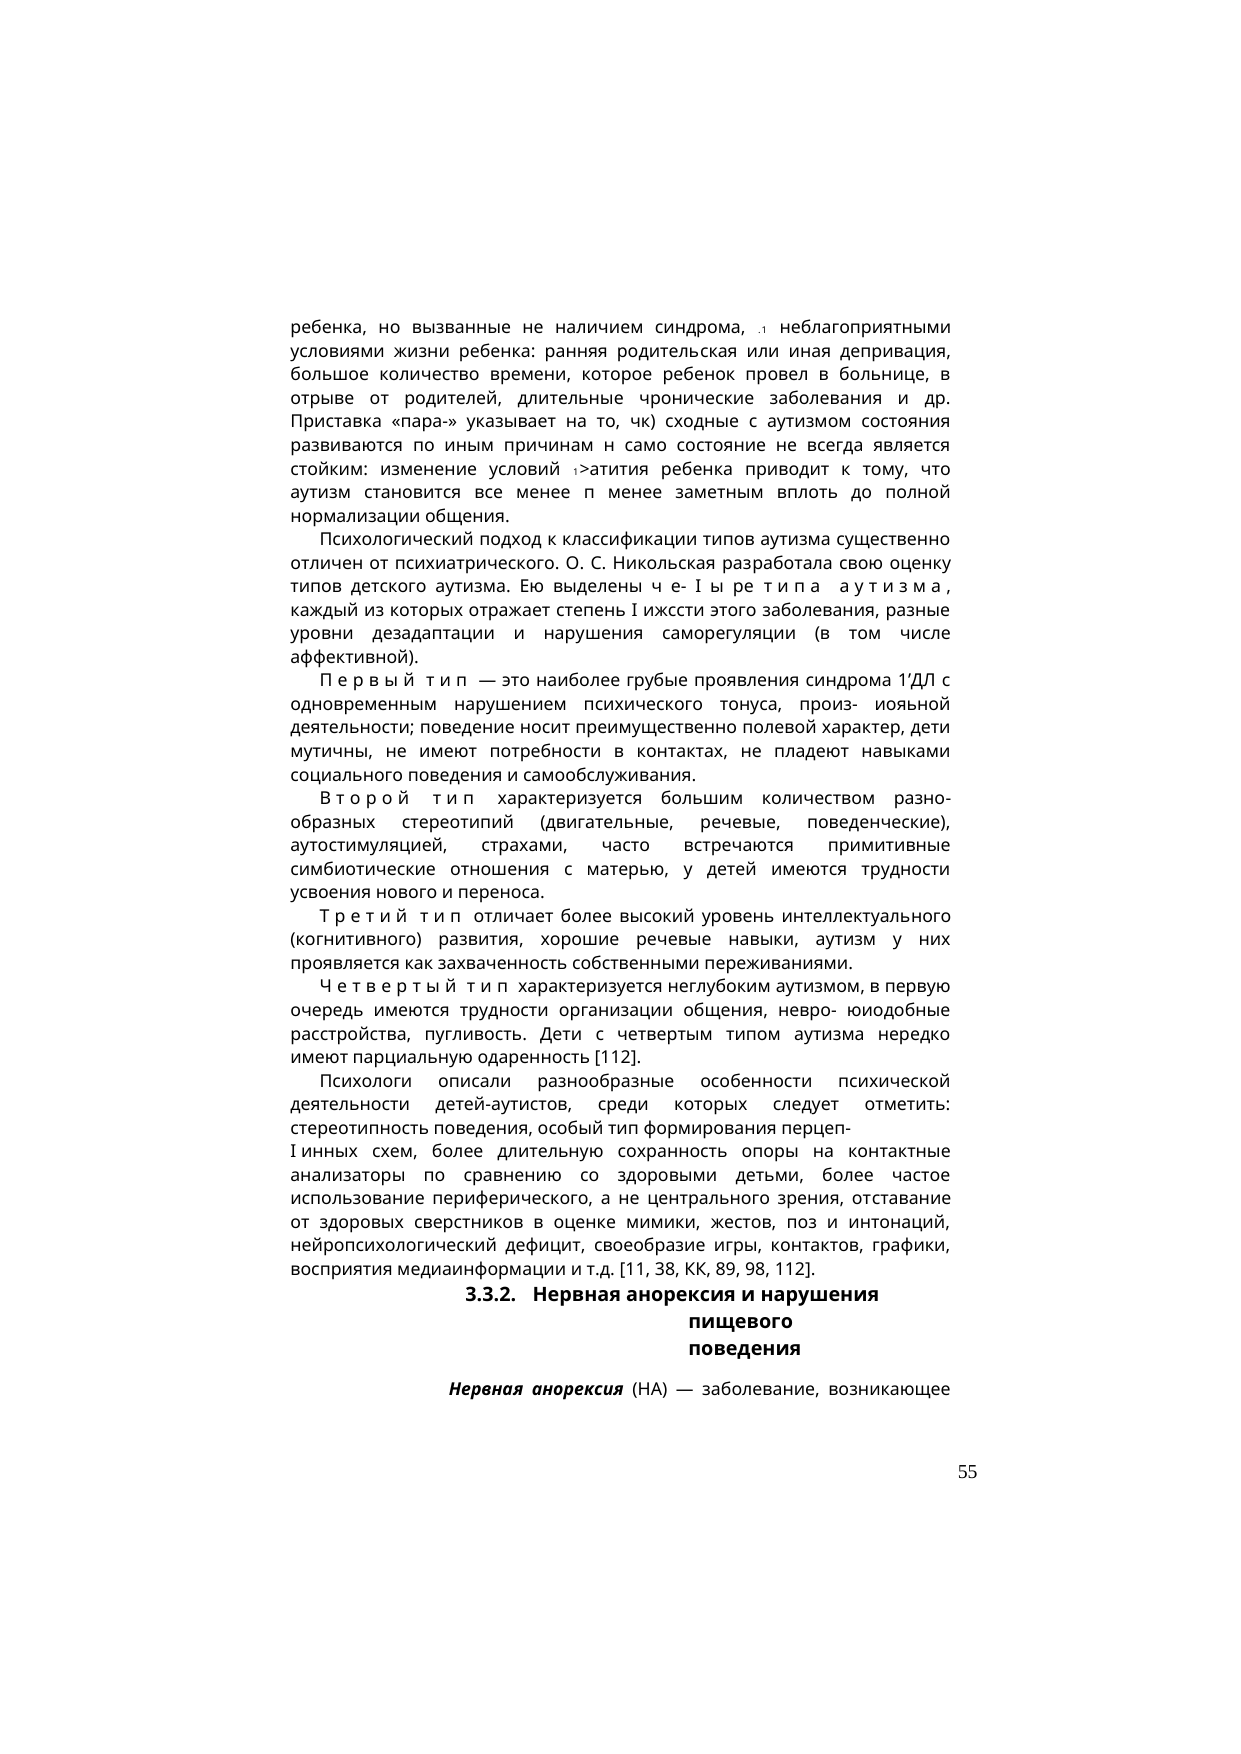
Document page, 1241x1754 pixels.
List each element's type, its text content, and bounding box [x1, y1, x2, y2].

text Первый тип — это наиболее грубые проявления синдрома 1’ДЛ с одновременным нарушением психического тонуса, произ- иояьной деятельности; поведение носит преимущественно полевой характер, дети мутичны, не имеют потребности в контактах, не пладеют навыками социального поведения и самообслуживания. [290, 668, 951, 786]
text Психологи описали разнообразные особенности психической деятельности детей-аутистов, среди которых следует отметить: стереотипность поведения, особый тип формирования перцеп- [290, 1068, 951, 1139]
list инных схем, более длительную сохранность опоры на контактные анализаторы по сравнению со здоровыми детьми, более частое использование периферического, а не центрального зрения, отставание от здоровых сверстников в оценке мимики, жестов, поз и интонаций, нейропсихологический дефицит, своеобразие игры, контактов, графики, восприятия медиаинформации и т.д. [11, 38, КК, 89, 98, 112]. [290, 1139, 951, 1280]
text Второй тип характеризуется большим количеством разнообразных стереотипий (двигательные, речевые, поведенческие), аутостимуляцией, страхами, часто встречаются примитивные симбиотические отношения с матерью, у детей имеются трудности усвоения нового и переноса. [290, 786, 951, 903]
text Психологический подход к классификации типов аутизма существенно отличен от психиатрического. О. С. Никольская разработала свою оценку типов детского аутизма. Ею выделены ч е- I ы ре типа аутизма, каждый из которых отражает степень I ижссти этого заболевания, разные уровни дезадаптации и нарушения саморегуляции (в том числе аффективной). [290, 527, 951, 668]
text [417, 1376, 951, 1400]
text Четвертый тип характеризуется неглубоким аутизмом, в первую очередь имеются трудности организации общения, невро- юиодобные расстройства, пугливость. Дети с четвертым типом аутизма нередко имеют парциальную одаренность [112]. [290, 974, 951, 1068]
list Нервная анорексия и нарушения пищевого поведения [465, 1280, 903, 1361]
text Третий тип отличает более высокий уровень интеллектуального (когнитивного) развития, хорошие речевые навыки, аутизм у них проявляется как захваченность собственными переживаниями. [290, 903, 951, 974]
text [290, 315, 951, 527]
